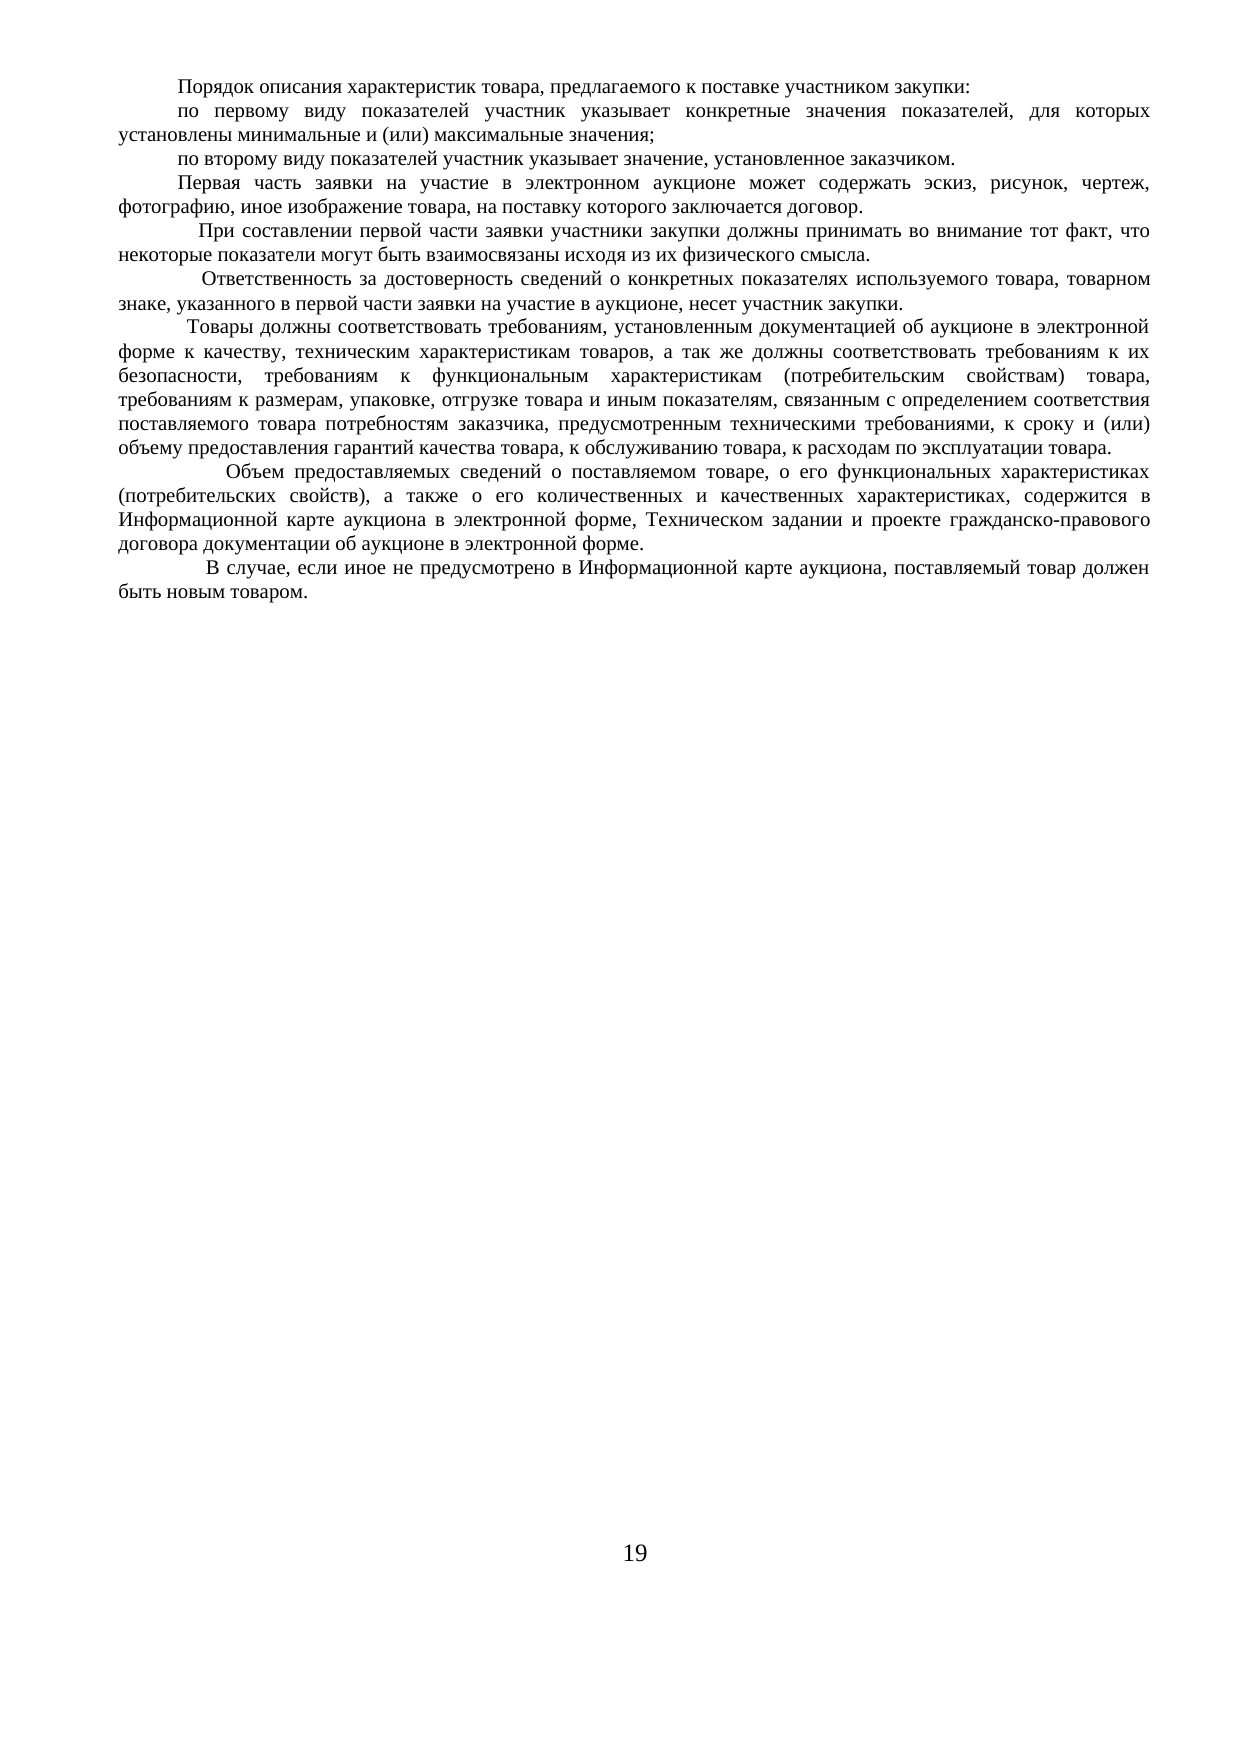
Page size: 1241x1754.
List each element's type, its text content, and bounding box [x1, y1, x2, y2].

text Ответственность за достоверность сведений о конкретных показателях используемого товара, товарном знаке, указанного в первой части заявки на участие в аукционе, несет участник закупки. [118, 266, 1152, 314]
text При составлении первой части заявки участники закупки должны принимать во внимание тот факт, что некоторые показатели могут быть взаимосвязаны исходя из их физического смысла. [118, 218, 1152, 266]
text Объем предоставляемых сведений о поставляемом товаре, о его функциональных характеристиках (потребительских свойств), а также о его количественных и качественных характеристиках, содержится в Информационной карте аукциона в электронной форме, Техническом задании и проекте гражданско-правового договора документации об аукционе в электронной форме. [118, 459, 1152, 555]
text по второму виду показателей участник указывает значение, установленное заказчиком. [118, 146, 1152, 170]
text В случае, если иное не предусмотрено в Информационной карте аукциона, поставляемый товар должен быть новым товаром. [118, 555, 1152, 603]
text Порядок описания характеристик товара, предлагаемого к поставке участником закупки: [118, 74, 1152, 98]
text Первая часть заявки на участие в электронном аукционе может содержать эскиз, рисунок, чертеж, фотографию, иное изображение товара, на поставку которого заключается договор. [118, 170, 1152, 218]
text по первому виду показателей участник указывает конкретные значения показателей, для которых установлены минимальные и (или) максимальные значения; [118, 98, 1152, 146]
text Товары должны соответствовать требованиям, установленным документацией об аукционе в электронной форме к качеству, техническим характеристикам товаров, а так же должны соответствовать требованиям к их безопасности, требованиям к функциональным характеристикам (потребительским свойствам) товара, требованиям к размерам, упаковке, отгрузке товара и иным показателям, связанным с определением соответствия поставляемого товара потребностям заказчика, предусмотренным техническими требованиями, к сроку и (или) объему предоставления гарантий качества товара, к обслуживанию товара, к расходам по эксплуатации товара. [118, 314, 1152, 459]
